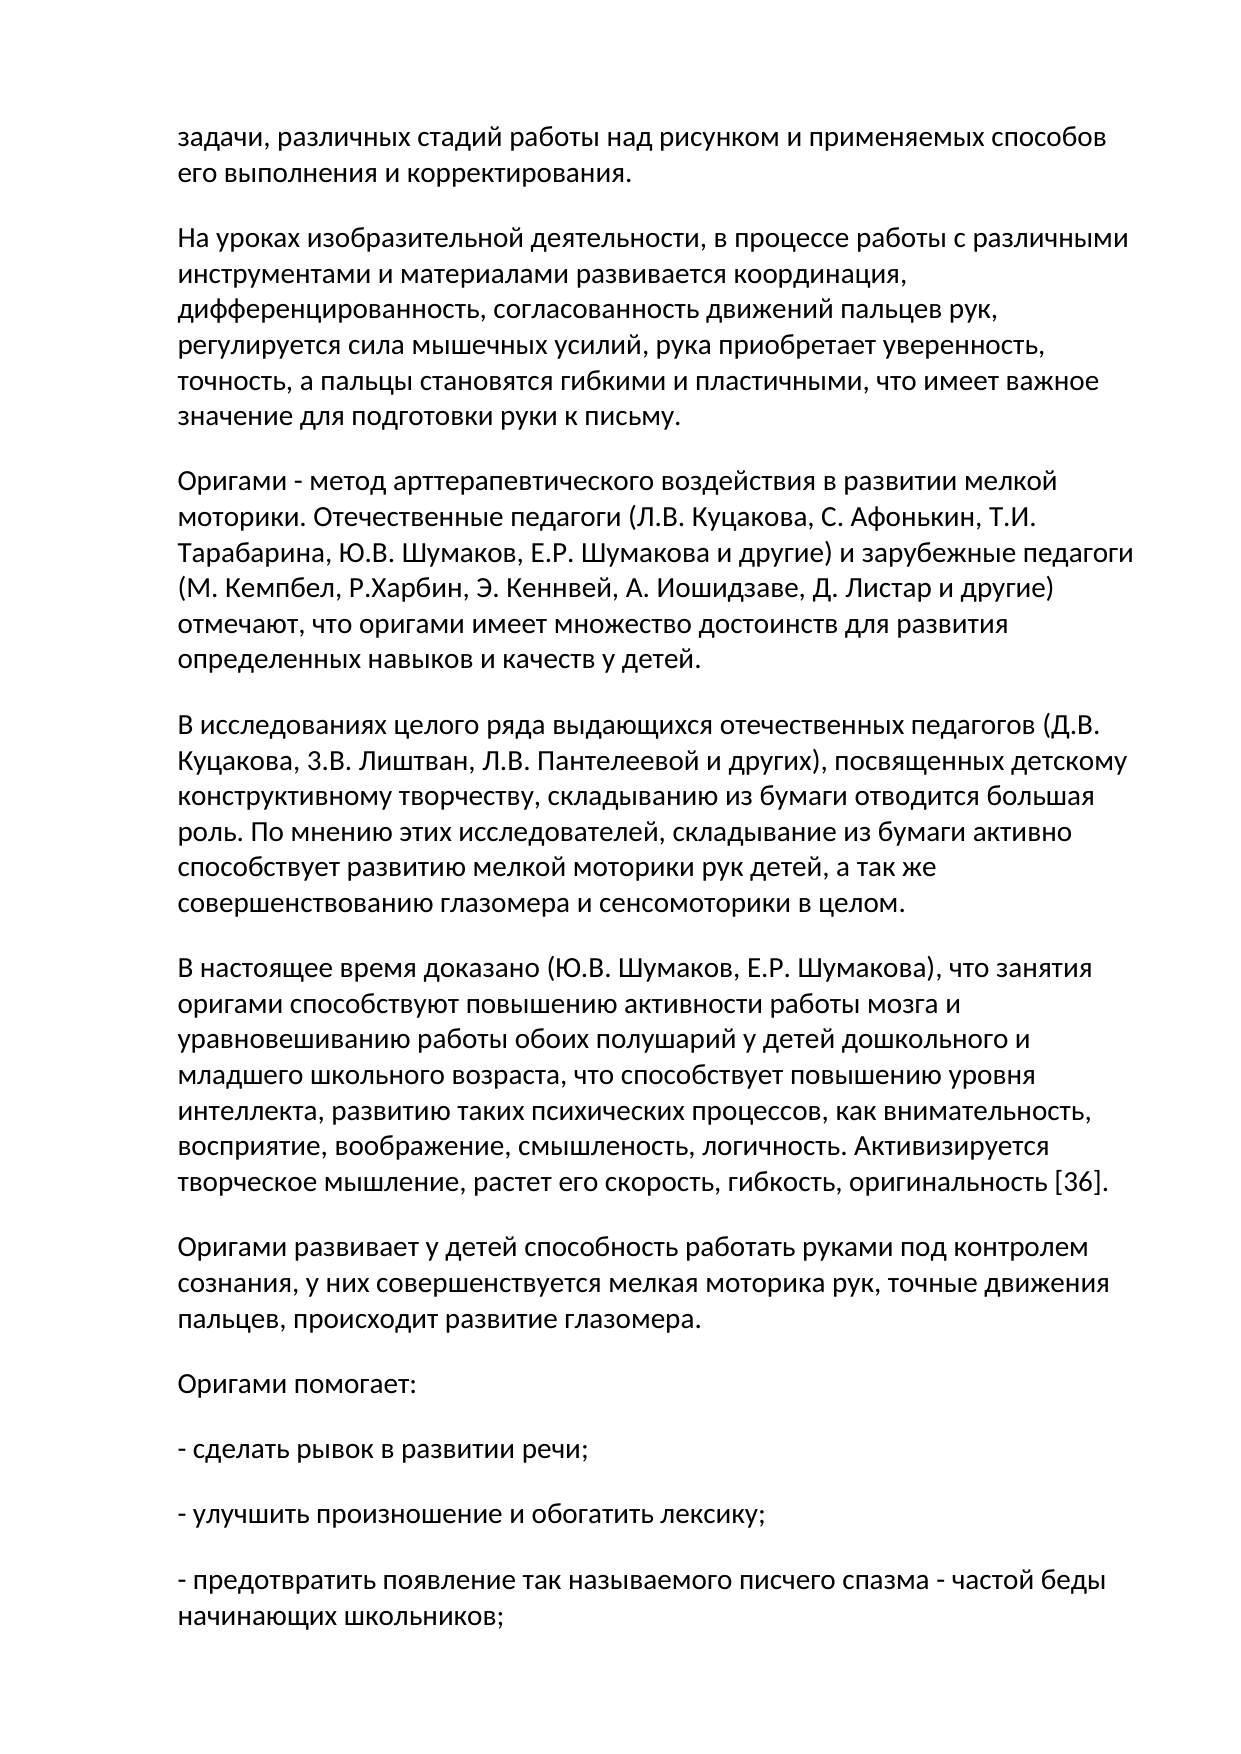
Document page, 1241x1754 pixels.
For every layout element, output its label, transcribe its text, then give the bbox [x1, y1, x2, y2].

text В настоящее время доказано (Ю.В. Шумаков, Е.Р. Шумакова), что занятия оригами способствуют повышению активности работы мозга и уравновешиванию работы обоих полушарий у детей дошкольного и младшего школьного возраста, что способствует повышению уровня интеллекта, развитию таких психических процессов, как внимательность, восприятие, воображение, смышленость, логичность. Активизируется творческое мышление, растет его скорость, гибкость, оригинальность [36]. [177, 949, 1152, 1199]
text - предотвратить появление так называемого писчего спазма - частой беды начинающих школьников; [177, 1561, 1152, 1632]
text Оригами развивает у детей способность работать руками под контролем сознания, у них совершенствуется мелкая моторика рук, точные движения пальцев, происходит развитие глазомера. [177, 1228, 1152, 1335]
text На уроках изобразительной деятельности, в процессе работы с различными инструментами и материалами развивается координация, дифференцированность, согласованность движений пальцев рук, регулируется сила мышечных усилий, рука приобретает уверенность, точность, а пальцы становятся гибкими и пластичными, что имеет важное значение для подготовки руки к письму. [177, 219, 1152, 433]
text Оригами помогает: [177, 1365, 1152, 1401]
text - сделать рывок в развитии речи; [177, 1430, 1152, 1466]
text Оригами - метод арттерапевтического воздействия в развитии мелкой моторики. Отечественные педагоги (Л.В. Куцакова, С. Афонькин, Т.И. Тарабарина, Ю.В. Шумаков, Е.Р. Шумакова и другие) и зарубежные педагоги (М. Кемпбел, Р.Харбин, Э. Кеннвей, А. Иошидзаве, Д. Листар и другие) отмечают, что оригами имеет множество достоинств для развития определенных навыков и качеств у детей. [177, 462, 1152, 676]
text В исследованиях целого ряда выдающихся отечественных педагогов (Д.В. Куцакова, 3.В. Лиштван, Л.В. Пантелеевой и других), посвященных детскому конструктивному творчеству, складыванию из бумаги отводится большая роль. По мнению этих исследователей, складывание из бумаги активно способствует развитию мелкой моторики рук детей, а так же совершенствованию глазомера и сенсомоторики в целом. [177, 706, 1152, 920]
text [177, 118, 1152, 189]
text - улучшить произношение и обогатить лексику; [177, 1496, 1152, 1531]
